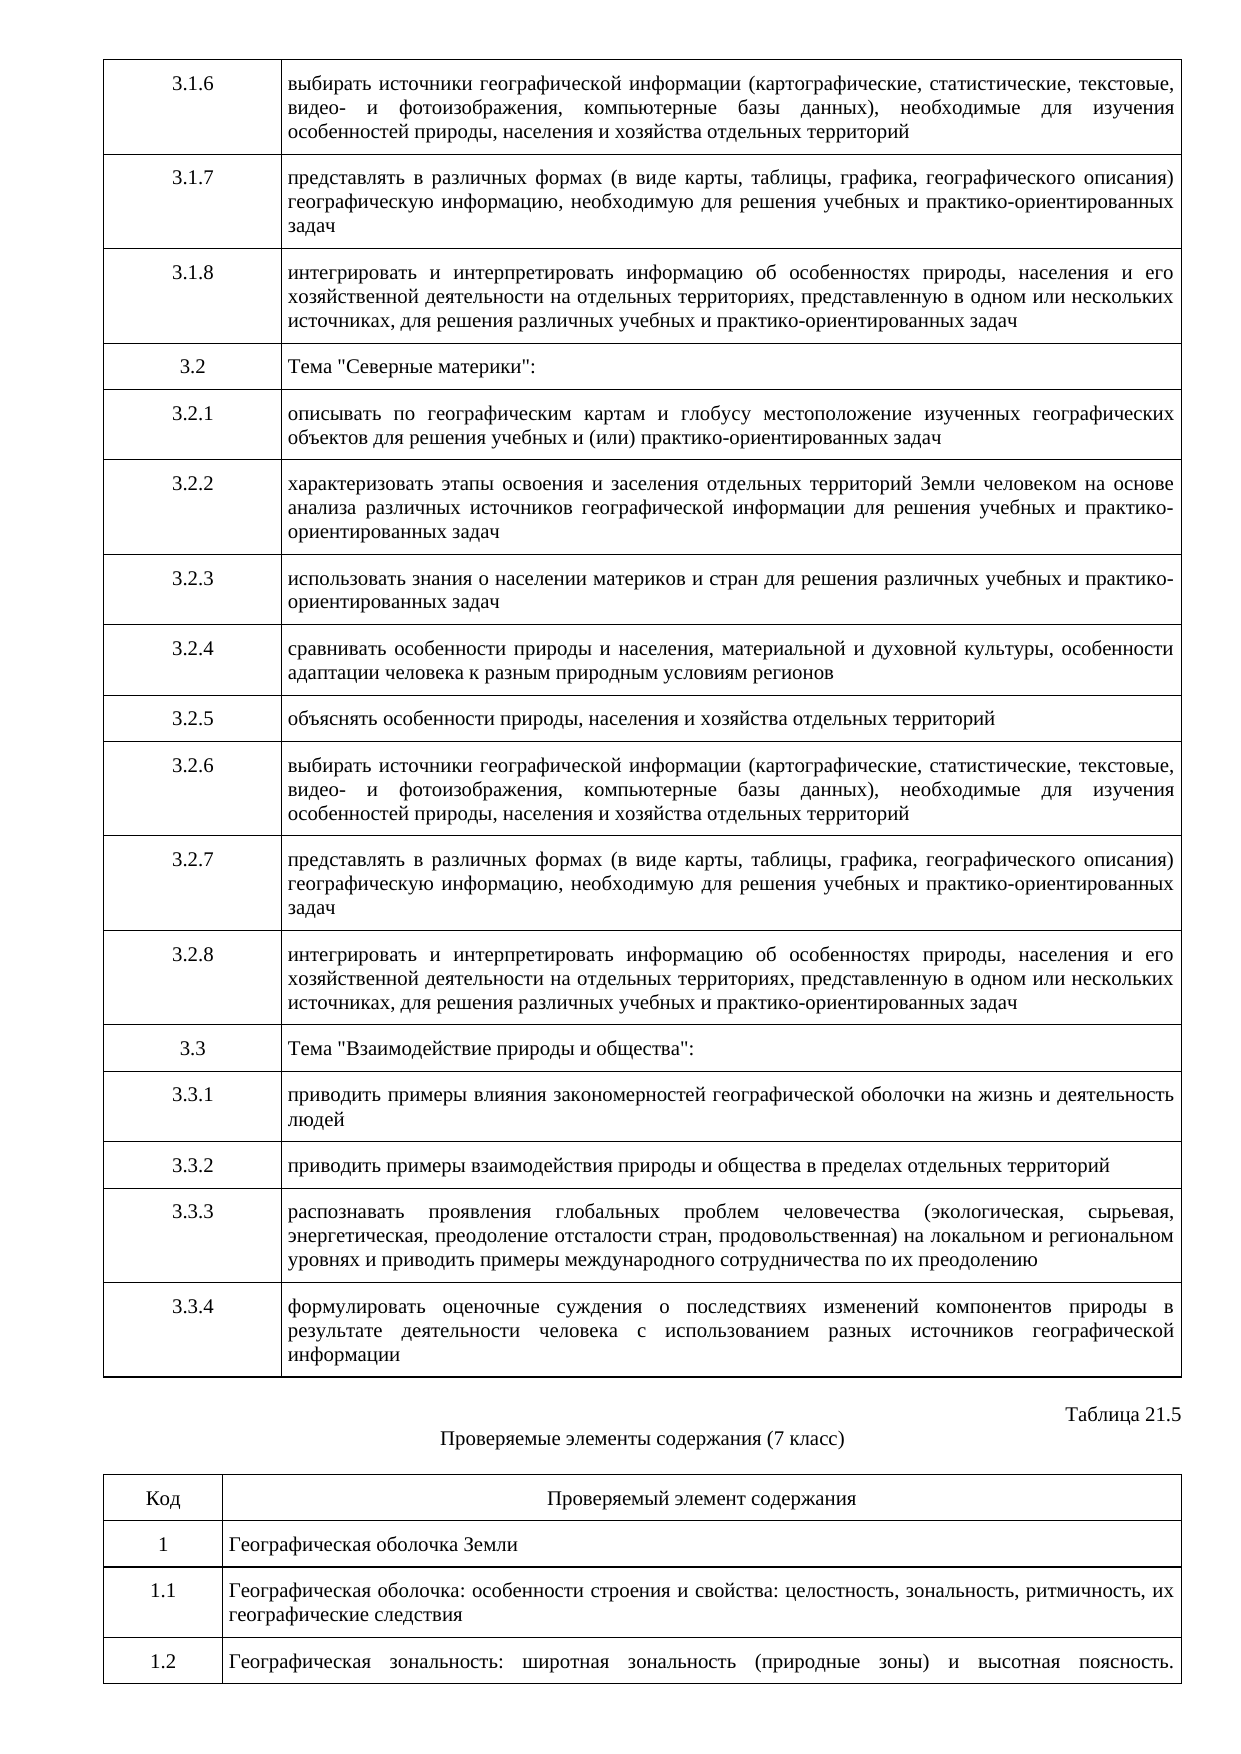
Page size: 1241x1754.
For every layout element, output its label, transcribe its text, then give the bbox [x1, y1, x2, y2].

table_cell 3.3 [104, 1025, 281, 1071]
table_cell Тема "Взаимодействие природы и общества": [282, 1025, 1181, 1071]
table_cell выбирать источники географической информации (картографические, статистические, текстовые, видео- и фотоизображения, компьютерные базы данных), необходимые для изучения особенностей природы, населения и хозяйства отдельных территорий [282, 742, 1181, 835]
table_cell 1.2 [104, 1638, 222, 1683]
table_cell Тема "Северные материки": [282, 344, 1181, 389]
table_cell распознавать проявления глобальных проблем человечества (экологическая, сырьевая, энергетическая, преодоление отсталости стран, продовольственная) на локальном и региональном уровнях и приводить примеры международного сотрудничества по их преодолению [282, 1189, 1181, 1282]
table_cell 3.2.5 [104, 696, 281, 741]
table_cell 3.1.7 [104, 155, 281, 248]
table_cell сравнивать особенности природы и населения, материальной и духовной культуры, особенности адаптации человека к разным природным условиям регионов [282, 625, 1181, 694]
table_header Проверяемый элемент содержания [223, 1475, 1181, 1520]
table_cell приводить примеры взаимодействия природы и общества в пределах отдельных территорий [282, 1142, 1181, 1187]
table_cell интегрировать и интерпретировать информацию об особенностях природы, населения и его хозяйственной деятельности на отдельных территориях, представленную в одном или нескольких источниках, для решения различных учебных и практико-ориентированных задач [282, 249, 1181, 342]
table_cell 3.2.3 [104, 555, 281, 624]
table_cell объяснять особенности природы, населения и хозяйства отдельных территорий [282, 696, 1181, 741]
table_cell 1.1 [104, 1568, 222, 1637]
table_cell 3.2 [104, 344, 281, 389]
table_cell 3.2.1 [104, 390, 281, 459]
table_cell выбирать источники географической информации (картографические, статистические, текстовые, видео- и фотоизображения, компьютерные базы данных), необходимые для изучения особенностей природы, населения и хозяйства отдельных территорий [282, 60, 1181, 153]
table_cell 3.2.7 [104, 836, 281, 930]
table_cell 3.2.6 [104, 742, 281, 835]
table_cell 3.3.3 [104, 1189, 281, 1282]
table_cell 3.3.1 [104, 1072, 281, 1141]
table_cell Географическая оболочка: особенности строения и свойства: целостность, зональность, ритмичность, их географические следствия [223, 1568, 1181, 1637]
table_cell Географическая оболочка Земли [223, 1521, 1181, 1566]
table_cell представлять в различных формах (в виде карты, таблицы, графика, географического описания) географическую информацию, необходимую для решения учебных и практико-ориентированных задач [282, 155, 1181, 248]
table_cell интегрировать и интерпретировать информацию об особенностях природы, населения и его хозяйственной деятельности на отдельных территориях, представленную в одном или нескольких источниках, для решения различных учебных и практико-ориентированных задач [282, 931, 1181, 1024]
table_cell 3.1.8 [104, 249, 281, 342]
text Проверяемые элементы содержания (7 класс) [103, 1426, 1181, 1450]
table_cell 3.1.6 [104, 60, 281, 153]
text Таблица 21.5 [103, 1402, 1181, 1426]
table_cell приводить примеры влияния закономерностей географической оболочки на жизнь и деятельность людей [282, 1072, 1181, 1141]
table_cell 3.3.4 [104, 1283, 281, 1376]
table_cell 3.2.2 [104, 460, 281, 554]
table_cell 3.2.8 [104, 931, 281, 1024]
table_cell 1 [104, 1521, 222, 1566]
table_cell 3.3.2 [104, 1142, 281, 1187]
table_cell 3.2.4 [104, 625, 281, 694]
table_cell формулировать оценочные суждения о последствиях изменений компонентов природы в результате деятельности человека с использованием разных источников географической информации [282, 1283, 1181, 1376]
table_cell представлять в различных формах (в виде карты, таблицы, графика, географического описания) географическую информацию, необходимую для решения учебных и практико-ориентированных задач [282, 836, 1181, 930]
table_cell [223, 1638, 1181, 1683]
table_cell использовать знания о населении материков и стран для решения различных учебных и практико-ориентированных задач [282, 555, 1181, 624]
table_header Код [104, 1475, 222, 1520]
